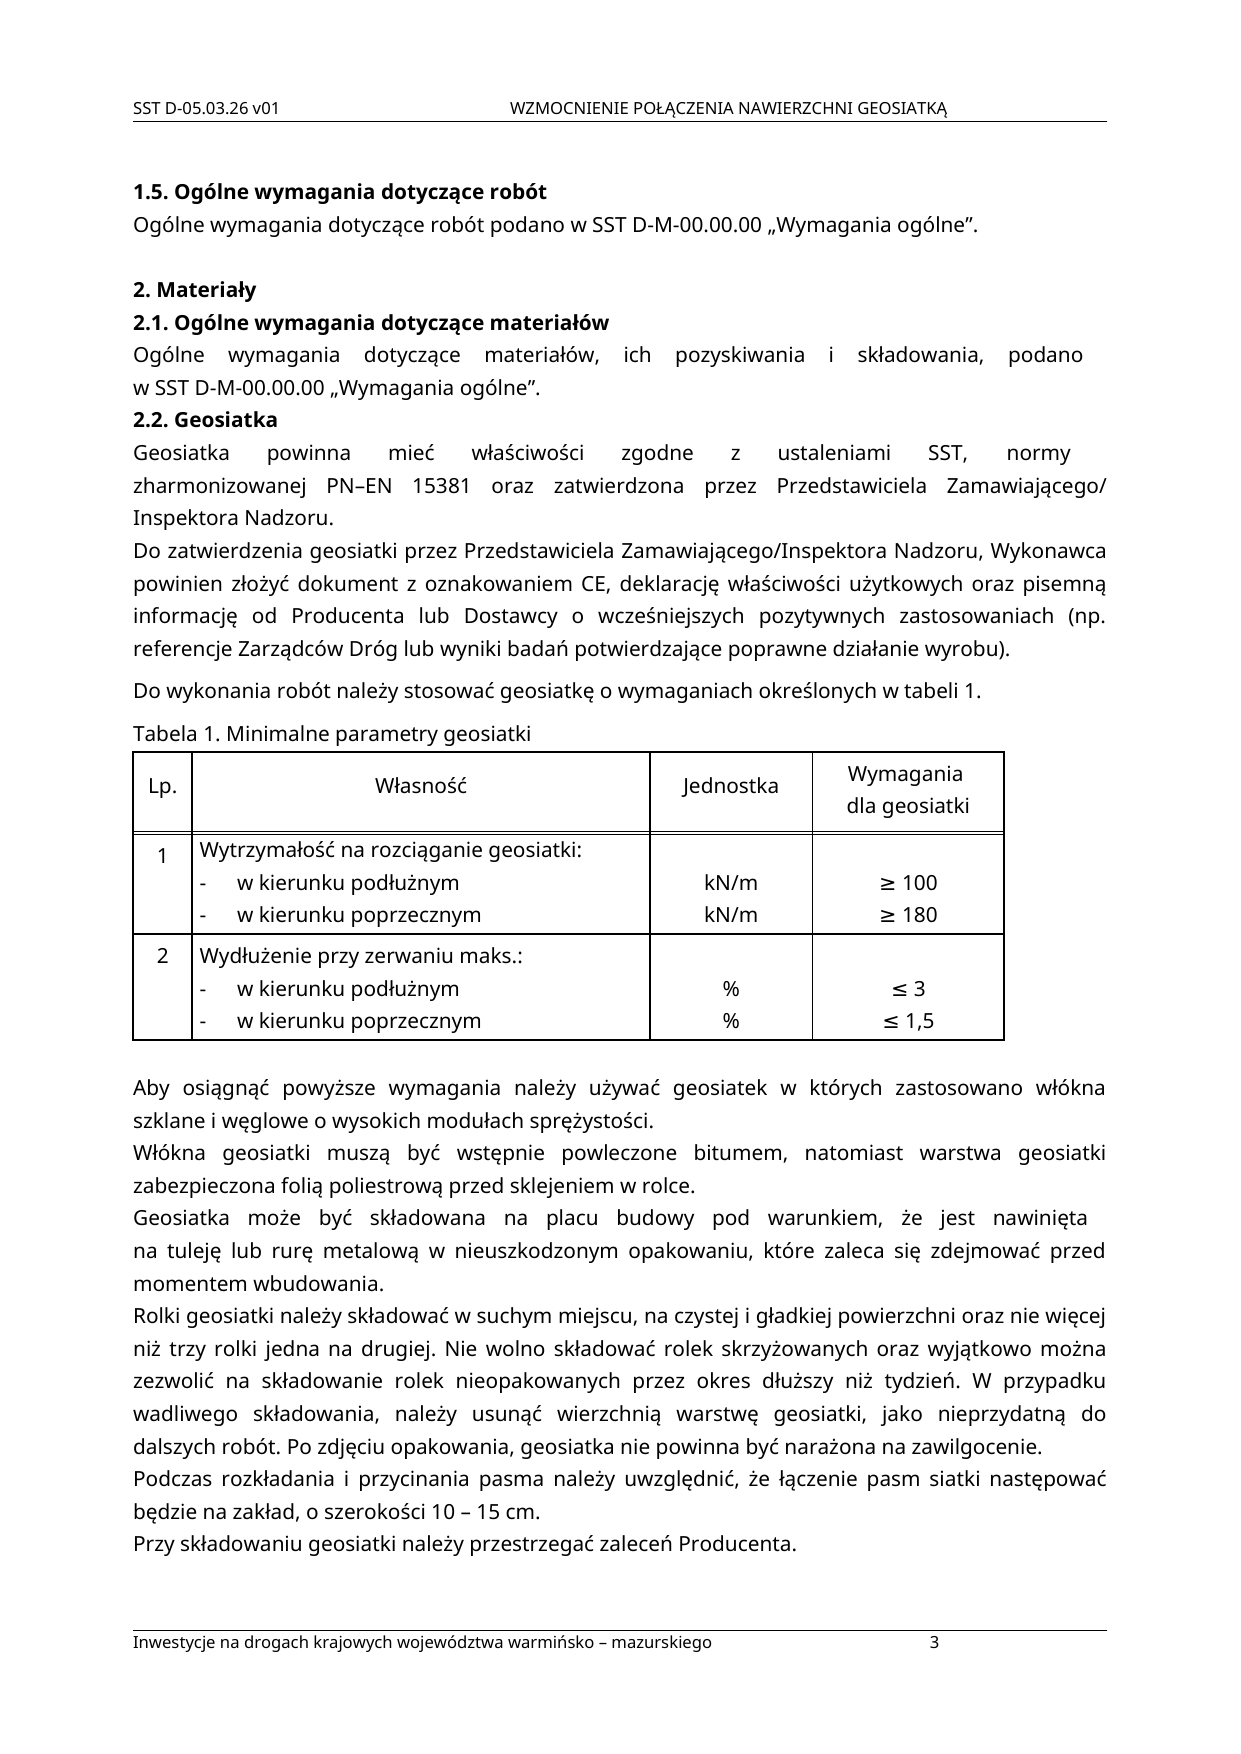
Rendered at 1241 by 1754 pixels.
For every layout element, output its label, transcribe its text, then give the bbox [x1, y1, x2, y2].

table_header Wymagania dla geosiatki [813, 753, 1003, 831]
table_header Lp. [134, 753, 191, 831]
subtitle 1.5. Ogólne wymagania dotyczące robót [133, 177, 1107, 206]
text Do zatwierdzenia geosiatki przez Przedstawiciela Zamawiającego/Inspektora Nadzoru, Wykonawca powinien złożyć dokument z oznakowaniem CE, deklarację właściwości użytkowych oraz pisemną informację od Producenta lub Dostawcy o wcześniejszych pozytywnych zastosowaniach (np. referencje Zarządców Dróg lub wyniki badań potwierdzające poprawne działanie wyrobu). [133, 536, 1107, 662]
text Ogólne wymagania dotyczące robót podano w SST D-M-00.00.00 „Wymagania ogólne”. [133, 210, 1107, 238]
text Podczas rozkładania i przycinania pasma należy uwzględnić, że łączenie pasm siatki następować będzie na zakład, o szerokości 10 – 15 cm. [133, 1464, 1107, 1525]
text Tabela 1. Minimalne parametry geosiatki [133, 719, 1107, 747]
table_cell ≥ 100 ≥ 180 [813, 835, 1003, 933]
table_cell % % [651, 935, 812, 1039]
table_cell 2 [134, 935, 191, 1039]
table_header Własność [193, 753, 649, 831]
text Przy składowaniu geosiatki należy przestrzegać zaleceń Producenta. [133, 1529, 1107, 1558]
subtitle 2. Materiały [133, 275, 1107, 304]
table_cell 1 [134, 835, 191, 933]
text Rolki geosiatki należy składować w suchym miejscu, na czystej i gładkiej powierzchni oraz nie więcej niż trzy rolki jedna na drugiej. Nie wolno składować rolek skrzyżowanych oraz wyjątkowo można zezwolić na składowanie rolek nieopakowanych przez okres dłuższy niż tydzień. W przypadku wadliwego składowania, należy usunąć wierzchnią warstwę geosiatki, jako nieprzydatną do dalszych robót. Po zdjęciu opakowania, geosiatka nie powinna być narażona na zawilgocenie. [133, 1301, 1107, 1460]
table_cell ≤ 3 ≤ 1,5 [813, 935, 1003, 1039]
text Włókna geosiatki muszą być wstępnie powleczone bitumem, natomiast warstwa geosiatki zabezpieczona folią poliestrową przed sklejeniem w rolce. [133, 1138, 1107, 1199]
table_header Jednostka [651, 753, 812, 831]
text 2.2. Geosiatka [133, 406, 1107, 434]
subtitle 2.1. Ogólne wymagania dotyczące materiałów [133, 308, 1107, 336]
text Do wykonania robót należy stosować geosiatkę o wymaganiach określonych w tabeli 1. [133, 676, 1107, 705]
table_cell kN/m kN/m [651, 835, 812, 933]
table_cell Wydłużenie przy zerwaniu maks.: w kierunku podłużnym w kierunku poprzecznym [193, 935, 649, 1039]
table_cell Wytrzymałość na rozciąganie geosiatki: w kierunku podłużnym w kierunku poprzecznym [193, 835, 649, 933]
text Geosiatka powinna mieć właściwości zgodne z ustaleniami SST, normy zharmonizowanej PN–EN 15381 oraz zatwierdzona przez Przedstawiciela Zamawiającego/ Inspektora Nadzoru. [133, 438, 1107, 532]
text Ogólne wymagania dotyczące materiałów, ich pozyskiwania i składowania, podano w SST D-M-00.00.00 „Wymagania ogólne”. [133, 340, 1107, 401]
text Geosiatka może być składowana na placu budowy pod warunkiem, że jest nawinięta na tuleję lub rurę metalową w nieuszkodzonym opakowaniu, które zaleca się zdejmować przed momentem wbudowania. [133, 1203, 1107, 1297]
text Aby osiągnąć powyższe wymagania należy używać geosiatek w których zastosowano włókna szklane i węglowe o wysokich modułach sprężystości. [133, 1073, 1107, 1134]
